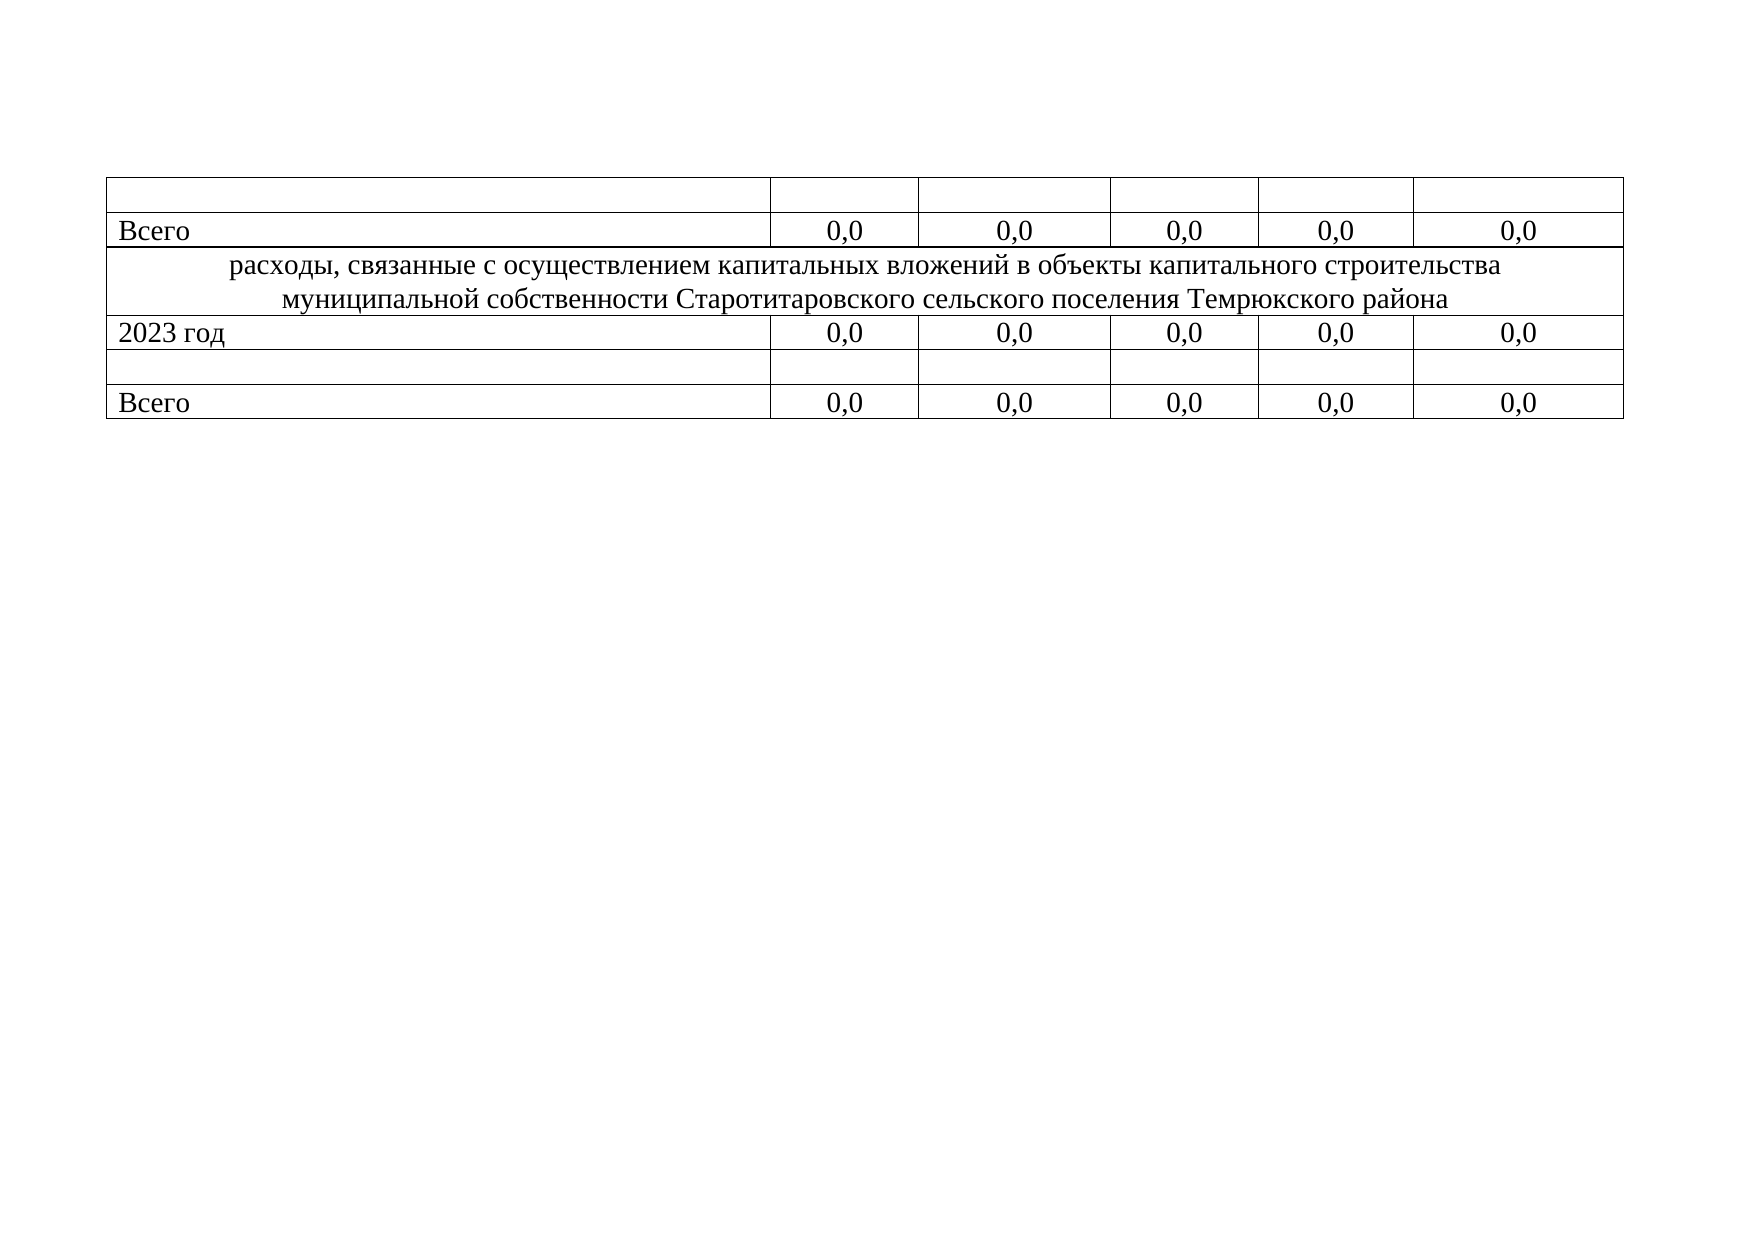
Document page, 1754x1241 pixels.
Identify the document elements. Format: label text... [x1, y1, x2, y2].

table_cell 0,0 [1111, 385, 1258, 418]
table_cell 0,0 [1259, 385, 1413, 418]
table_cell 0,0 [919, 213, 1110, 246]
table_cell 0,0 [919, 385, 1110, 418]
table_cell [919, 178, 1110, 212]
table_cell [1414, 178, 1623, 212]
table_cell 0,0 [1259, 316, 1413, 349]
table_cell [1259, 178, 1413, 212]
table_cell 0,0 [919, 316, 1110, 349]
table_cell [919, 350, 1110, 384]
table_cell [771, 178, 918, 212]
table_cell [1259, 350, 1413, 384]
table_cell 0,0 [1414, 316, 1623, 349]
table_cell 0,0 [771, 316, 918, 349]
table_cell [1111, 178, 1258, 212]
table_cell [107, 350, 770, 384]
table_cell [771, 350, 918, 384]
table_cell 2023 год [107, 316, 770, 349]
table_cell 0,0 [1111, 316, 1258, 349]
table_cell [1111, 350, 1258, 384]
table_cell 0,0 [771, 213, 918, 246]
table_cell 0,0 [1259, 213, 1413, 246]
table_cell 0,0 [1414, 213, 1623, 246]
table_cell [1414, 350, 1623, 384]
table_cell 0,0 [1414, 385, 1623, 418]
table_cell Всего [107, 385, 770, 418]
table_cell Всего [107, 213, 770, 246]
table_cell [107, 178, 770, 212]
table_cell 0,0 [771, 385, 918, 418]
table_cell расходы, связанные с осуществлением капитальных вложений в объекты капитального строительства муниципальной собственности Старотитаровского сельского поселения Темрюкского района [107, 248, 1623, 314]
table_cell 0,0 [1111, 213, 1258, 246]
